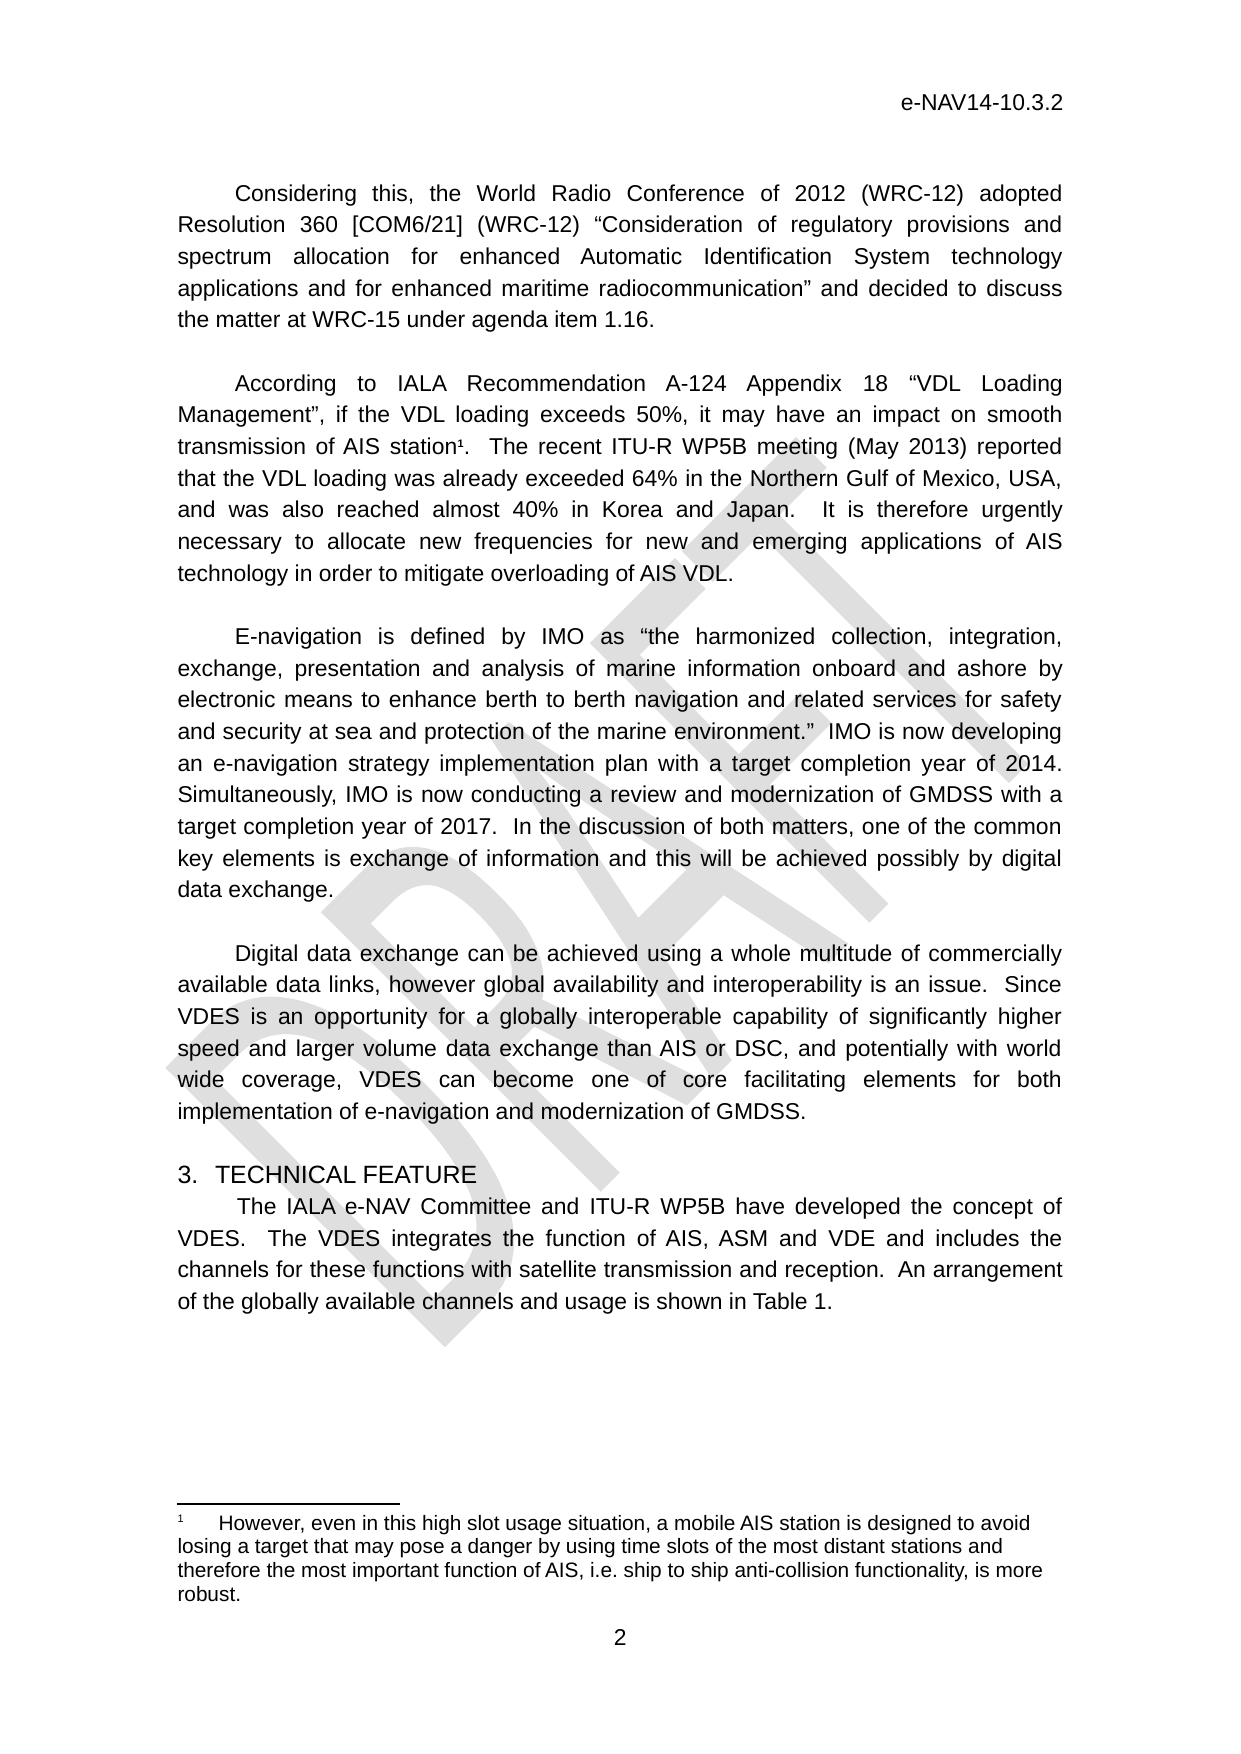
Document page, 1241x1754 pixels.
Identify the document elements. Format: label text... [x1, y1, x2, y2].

text Considering this, the World Radio Conference of 2012 (WRC-12) adopted Resolution 360 [COM6/21] (WRC-12) “Consideration of regulatory provisions and spectrum allocation for enhanced Automatic Identification System technology applications and for enhanced maritime radiocommunication” and decided to discuss the matter at WRC-15 under agenda item 1.16. [177, 177, 1063, 336]
text E-navigation is defined by IMO as “the harmonized collection, integration, exchange, presentation and analysis of marine information onboard and ashore by electronic means to enhance berth to berth navigation and related services for safety and security at sea and protection of the marine environment.” IMO is now developing an e-navigation strategy implementation plan with a target completion year of 2014. Simultaneously, IMO is now conducting a review and modernization of GMDSS with a target completion year of 2017. In the discussion of both matters, one of the common key elements is exchange of information and this will be achieved possibly by digital data exchange. [177, 621, 1063, 906]
text The IALA e-NAV Committee and ITU-R WP5B have developed the concept of VDES. The VDES integrates the function of AIS, ASM and VDE and includes the channels for these functions with satellite transmission and reception. An arrangement of the globally available channels and usage is shown in Table 1. [177, 1191, 1063, 1317]
text Digital data exchange can be achieved using a whole multitude of commercially available data links, however global availability and interoperability is an issue. Since VDES is an opportunity for a globally interoperable capability of significantly higher speed and larger volume data exchange than AIS or DSC, and potentially with world wide coverage, VDES can become one of core facilitating elements for both implementation of e-navigation and modernization of GMDSS. [177, 937, 1063, 1127]
text According to IALA Recommendation A-124 Appendix 18 “VDL Loading Management”, if the VDL loading exceeds 50%, it may have an impact on smooth transmission of AIS station. The recent ITU-R WP5B meeting (May 2013) reported that the VDL loading was already exceeded 64% in the Northern Gulf of Mexico, USA, and was also reached almost 40% in Korea and Japan. It is therefore urgently necessary to allocate new frequencies for new and emerging applications of AIS technology in order to mitigate overloading of AIS VDL. [177, 367, 1063, 589]
subtitle TECHNICAL FEATURE [177, 1159, 1063, 1191]
